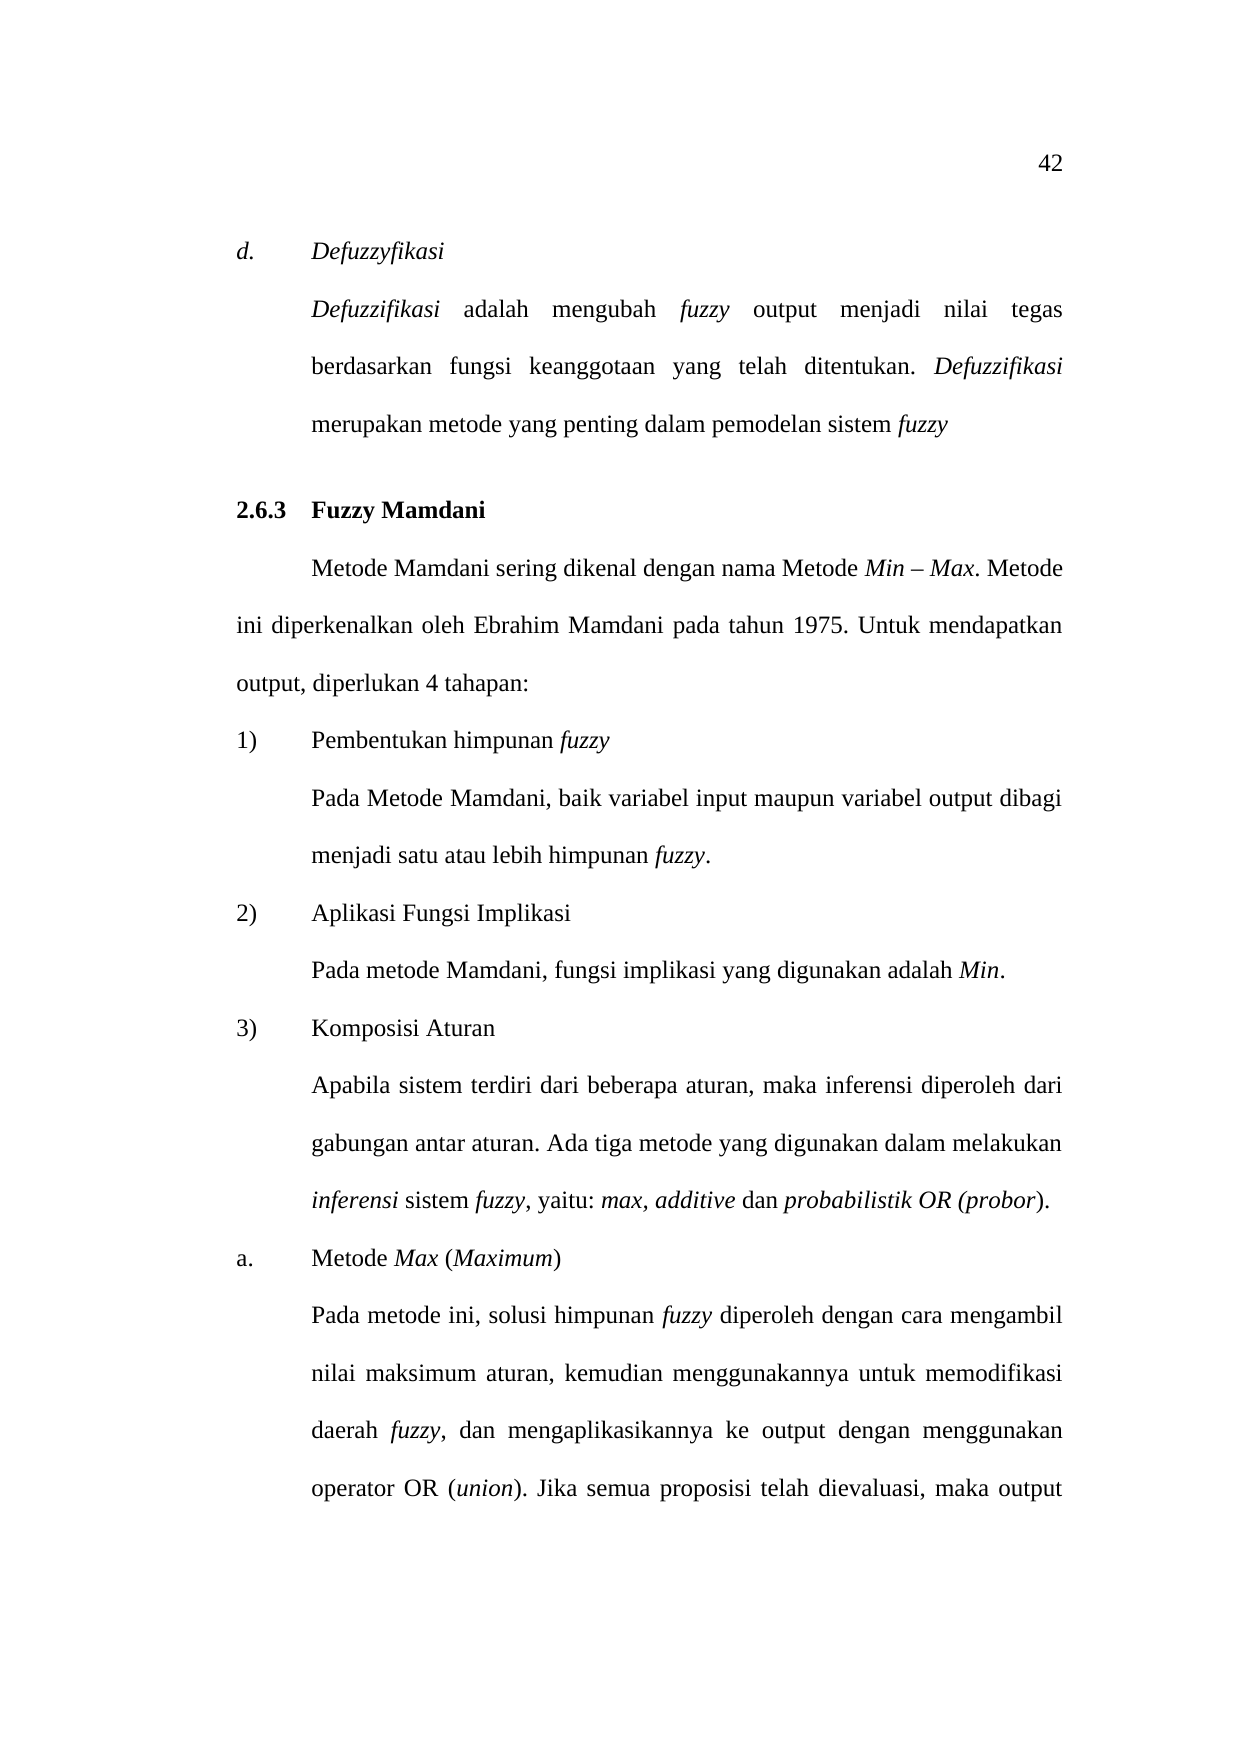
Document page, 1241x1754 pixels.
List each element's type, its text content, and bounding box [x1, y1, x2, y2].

list Metode Mamdani sering dikenal dengan nama Metode Min – Max. Metode ini diperkenalkan oleh Ebrahim Mamdani pada tahun 1975. Untuk mendapatkan output, diperlukan 4 tahapan: [236, 553, 1063, 696]
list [311, 1300, 1063, 1501]
list Metode Max (Maximum) [236, 1243, 1063, 1271]
list Fuzzy Mamdani [236, 495, 1063, 524]
text Defuzzifikasi adalah mengubah fuzzy output menjadi nilai tegas berdasarkan fungsi keanggotaan yang telah ditentukan. Defuzzifikasi merupakan metode yang penting dalam pemodelan sistem fuzzy [311, 294, 1063, 438]
list Apabila sistem terdiri dari beberapa aturan, maka inferensi diperoleh dari gabungan antar aturan. Ada tiga metode yang digunakan dalam melakukan inferensi sistem fuzzy, yaitu: max, additive dan probabilistik OR (probor). [311, 1070, 1063, 1214]
list Pembentukan himpunan fuzzy [236, 725, 1063, 754]
list Aplikasi Fungsi Implikasi [236, 898, 1063, 926]
list Pada Metode Mamdani, baik variabel input maupun variabel output dibagi menjadi satu atau lebih himpunan fuzzy. [311, 783, 1063, 869]
list Defuzzyfikasi [236, 236, 1063, 265]
list Pada metode Mamdani, fungsi implikasi yang digunakan adalah Min. [311, 955, 1063, 984]
list Komposisi Aturan [236, 1013, 1063, 1041]
